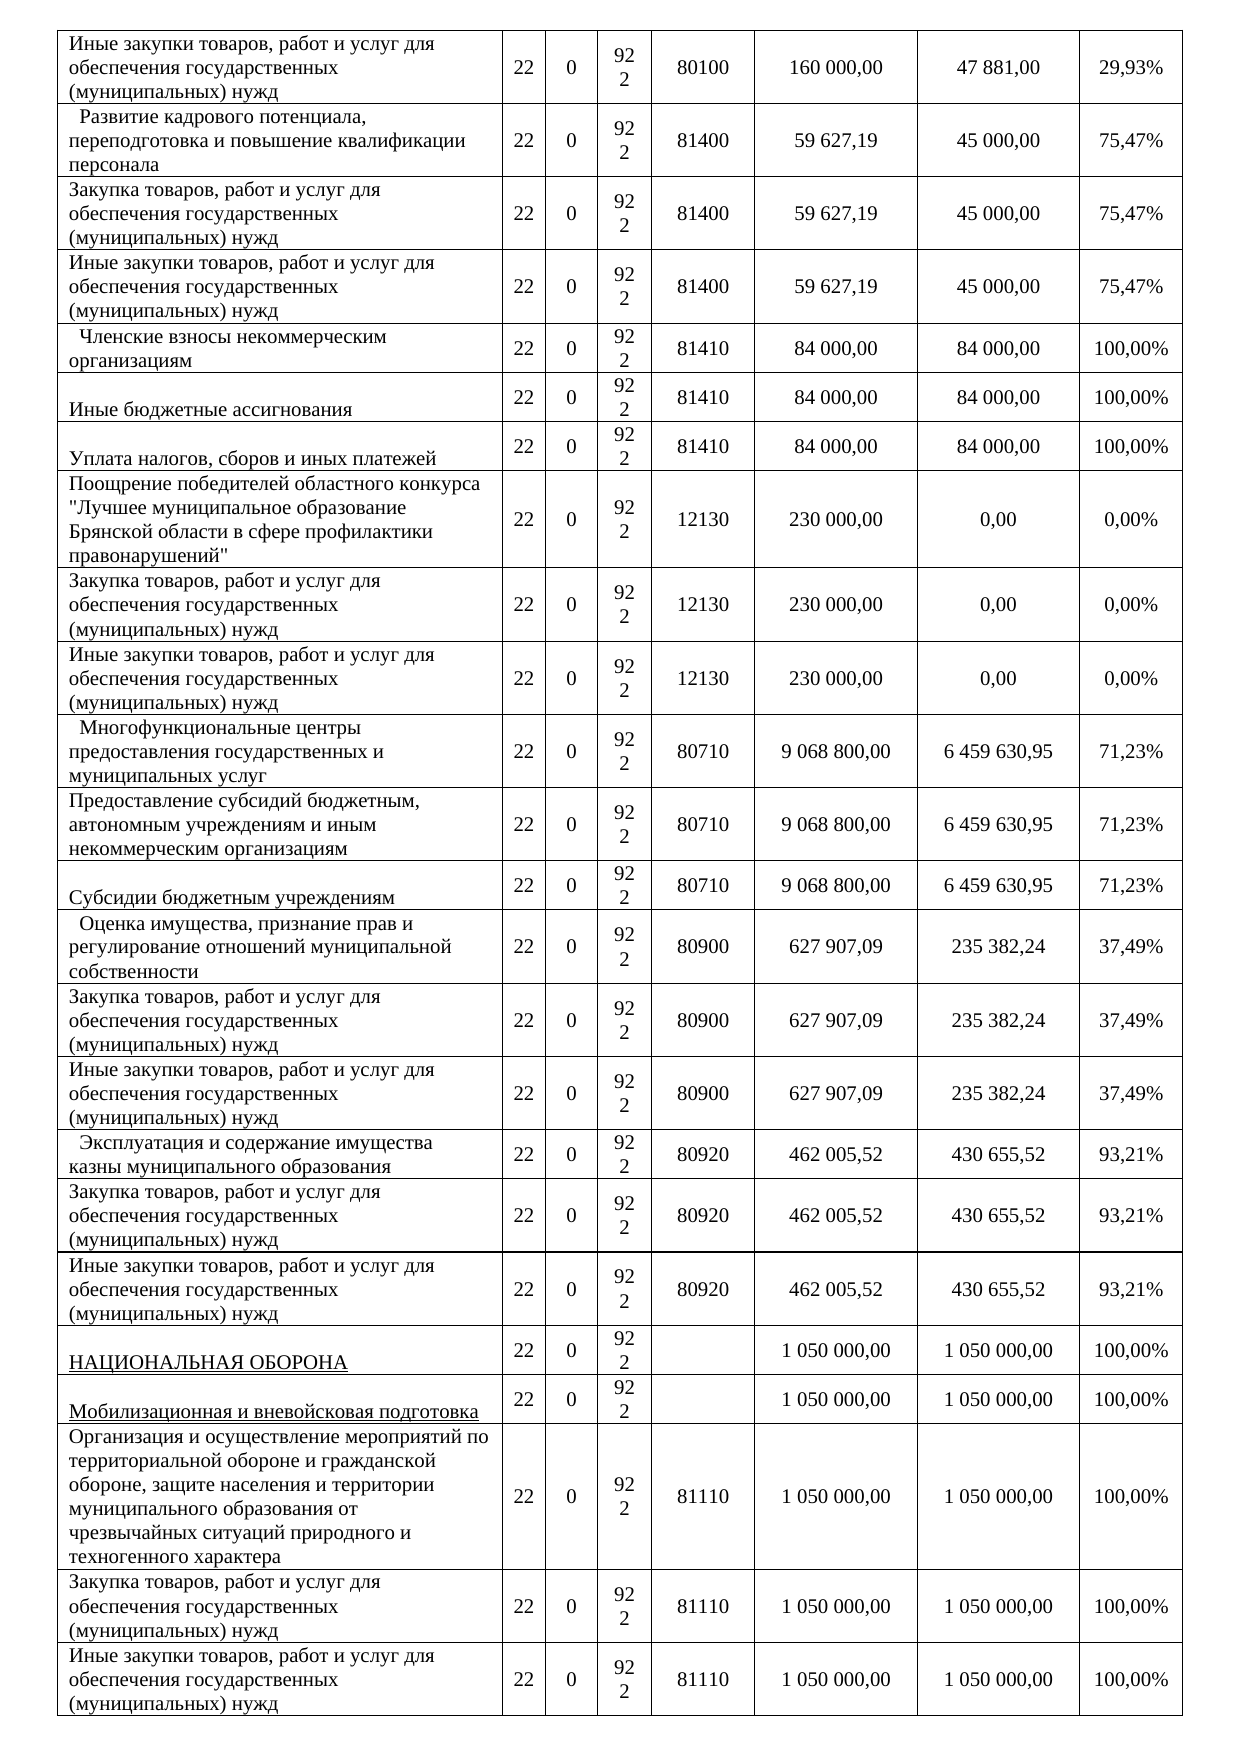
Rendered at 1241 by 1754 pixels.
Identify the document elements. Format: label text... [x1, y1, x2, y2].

table_cell 93,21% [1080, 1179, 1182, 1251]
table_cell 84 000,00 [918, 422, 1079, 470]
table_cell 922 [598, 568, 651, 641]
table_cell 100,00% [1080, 1424, 1182, 1568]
table_cell 84 000,00 [755, 422, 917, 470]
table_cell 922 [598, 1424, 651, 1568]
table_cell 230 000,00 [755, 471, 917, 567]
table_cell 81110 [652, 1643, 754, 1715]
table_cell 922 [598, 642, 651, 714]
table_cell 80900 [652, 984, 754, 1056]
table_cell 1 050 000,00 [755, 1375, 917, 1423]
table_cell 84 000,00 [918, 324, 1079, 372]
table_cell 235 382,24 [918, 1057, 1079, 1129]
table_cell 81110 [652, 1570, 754, 1642]
table_cell 0,00% [1080, 642, 1182, 714]
table_cell 75,47% [1080, 250, 1182, 322]
table_cell 922 [598, 984, 651, 1056]
table_cell 84 000,00 [918, 373, 1079, 421]
table_cell Развитие кадрового потенциала, переподготовка и повышение квалификации персонала [58, 104, 502, 176]
table_cell 922 [598, 1326, 651, 1374]
table_cell 75,47% [1080, 177, 1182, 249]
table_cell 6 459 630,95 [918, 715, 1079, 787]
table_cell Иные закупки товаров, работ и услуг для обеспечения государственных (муниципальных) нужд [58, 1253, 502, 1325]
table_cell 81110 [652, 1424, 754, 1568]
table_cell 100,00% [1080, 1643, 1182, 1715]
table_cell 22 [503, 1253, 545, 1325]
table_cell НАЦИОНАЛЬНАЯ ОБОРОНА [58, 1326, 502, 1374]
table_cell 71,23% [1080, 788, 1182, 860]
table_cell Иные закупки товаров, работ и услуг для обеспечения государственных (муниципальных) нужд [58, 1643, 502, 1715]
table_cell 80710 [652, 861, 754, 909]
table_cell 462 005,52 [755, 1179, 917, 1251]
table_cell 22 [503, 1643, 545, 1715]
table_cell 47 881,00 [918, 31, 1079, 103]
table_cell 0,00% [1080, 568, 1182, 641]
table_cell 80710 [652, 788, 754, 860]
table_cell 0 [546, 471, 597, 567]
table_cell 922 [598, 324, 651, 372]
table_cell 0 [546, 568, 597, 641]
table_cell 0 [546, 1253, 597, 1325]
table_cell 1 050 000,00 [918, 1375, 1079, 1423]
table_cell 922 [598, 1179, 651, 1251]
table_cell Иные закупки товаров, работ и услуг для обеспечения государственных (муниципальных) нужд [58, 1057, 502, 1129]
table_cell 922 [598, 1643, 651, 1715]
table_cell 59 627,19 [755, 250, 917, 322]
table_cell Уплата налогов, сборов и иных платежей [58, 422, 502, 470]
table_cell 0 [546, 861, 597, 909]
table_cell 1 050 000,00 [918, 1326, 1079, 1374]
table_cell 22 [503, 715, 545, 787]
table_cell [652, 1375, 754, 1423]
table_cell Закупка товаров, работ и услуг для обеспечения государственных (муниципальных) нужд [58, 1179, 502, 1251]
table_cell 12130 [652, 471, 754, 567]
table_cell 100,00% [1080, 1570, 1182, 1642]
table_cell 22 [503, 250, 545, 322]
table_cell 1 050 000,00 [755, 1424, 917, 1568]
table_cell 0 [546, 177, 597, 249]
table_cell 9 068 800,00 [755, 715, 917, 787]
table_cell Многофункциональные центры предоставления государственных и муниципальных услуг [58, 715, 502, 787]
table_cell 1 050 000,00 [918, 1570, 1079, 1642]
table_cell 80100 [652, 31, 754, 103]
table_cell 0,00% [1080, 471, 1182, 567]
table_cell 81400 [652, 250, 754, 322]
table_cell 80900 [652, 910, 754, 983]
table_cell 230 000,00 [755, 642, 917, 714]
table_cell 22 [503, 1179, 545, 1251]
table_cell 12130 [652, 642, 754, 714]
table_cell 22 [503, 1326, 545, 1374]
table_cell 430 655,52 [918, 1130, 1079, 1178]
table_cell 93,21% [1080, 1130, 1182, 1178]
table_cell 37,49% [1080, 1057, 1182, 1129]
table_cell 22 [503, 568, 545, 641]
table_cell 22 [503, 177, 545, 249]
table_cell 922 [598, 104, 651, 176]
table_cell 0 [546, 1570, 597, 1642]
table_cell 627 907,09 [755, 1057, 917, 1129]
table_cell 922 [598, 715, 651, 787]
table_cell Оценка имущества, признание прав и регулирование отношений муниципальной собственности [58, 910, 502, 983]
table_cell 29,93% [1080, 31, 1182, 103]
table_cell 81410 [652, 324, 754, 372]
table_cell 922 [598, 1057, 651, 1129]
table_cell 100,00% [1080, 324, 1182, 372]
table_cell 22 [503, 31, 545, 103]
table_cell 0 [546, 1424, 597, 1568]
table_cell 0 [546, 1057, 597, 1129]
table_cell 45 000,00 [918, 250, 1079, 322]
table_cell 45 000,00 [918, 104, 1079, 176]
table_cell 0 [546, 1179, 597, 1251]
table_cell Иные закупки товаров, работ и услуг для обеспечения государственных (муниципальных) нужд [58, 31, 502, 103]
table_cell 922 [598, 861, 651, 909]
table_cell 9 068 800,00 [755, 788, 917, 860]
table_cell Предоставление субсидий бюджетным, автономным учреждениям и иным некоммерческим организациям [58, 788, 502, 860]
table_cell 0,00 [918, 471, 1079, 567]
table_cell Закупка товаров, работ и услуг для обеспечения государственных (муниципальных) нужд [58, 568, 502, 641]
table_cell Иные закупки товаров, работ и услуг для обеспечения государственных (муниципальных) нужд [58, 250, 502, 322]
table_cell Мобилизационная и вневойсковая подготовка [58, 1375, 502, 1423]
table_cell 22 [503, 1375, 545, 1423]
table_cell 22 [503, 984, 545, 1056]
table_cell 93,21% [1080, 1253, 1182, 1325]
table_cell 160 000,00 [755, 31, 917, 103]
table_cell 922 [598, 1375, 651, 1423]
table_cell 22 [503, 861, 545, 909]
table_cell 0 [546, 250, 597, 322]
table_cell 922 [598, 1130, 651, 1178]
table_cell 0 [546, 1375, 597, 1423]
table_cell 6 459 630,95 [918, 788, 1079, 860]
table_cell [652, 1326, 754, 1374]
table_cell 81410 [652, 373, 754, 421]
table_cell Членские взносы некоммерческим организациям [58, 324, 502, 372]
table_cell 230 000,00 [755, 568, 917, 641]
table_cell 922 [598, 422, 651, 470]
table_cell 9 068 800,00 [755, 861, 917, 909]
table_cell 81410 [652, 422, 754, 470]
table_cell 22 [503, 788, 545, 860]
table_cell 71,23% [1080, 715, 1182, 787]
table_cell 100,00% [1080, 373, 1182, 421]
table_cell Закупка товаров, работ и услуг для обеспечения государственных (муниципальных) нужд [58, 984, 502, 1056]
table_cell 100,00% [1080, 1326, 1182, 1374]
table_cell 22 [503, 1570, 545, 1642]
table_cell 1 050 000,00 [918, 1643, 1079, 1715]
table_cell 0,00 [918, 568, 1079, 641]
table_cell 80710 [652, 715, 754, 787]
table_cell 0 [546, 642, 597, 714]
table_cell 12130 [652, 568, 754, 641]
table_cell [58, 1424, 502, 1568]
table_cell 22 [503, 1424, 545, 1568]
table_cell 462 005,52 [755, 1130, 917, 1178]
table_cell 22 [503, 422, 545, 470]
table_cell 0 [546, 31, 597, 103]
table_cell 627 907,09 [755, 984, 917, 1056]
table_cell 71,23% [1080, 861, 1182, 909]
table_cell 22 [503, 910, 545, 983]
table_cell 0 [546, 422, 597, 470]
table_cell 22 [503, 642, 545, 714]
table_cell 235 382,24 [918, 910, 1079, 983]
table_cell 80920 [652, 1179, 754, 1251]
table_cell 22 [503, 373, 545, 421]
table_cell 81400 [652, 177, 754, 249]
table_cell 37,49% [1080, 910, 1182, 983]
table_cell 84 000,00 [755, 324, 917, 372]
table_cell 922 [598, 250, 651, 322]
table_cell 0 [546, 910, 597, 983]
table_cell Субсидии бюджетным учреждениям [58, 861, 502, 909]
table_cell 0 [546, 1643, 597, 1715]
table_cell 922 [598, 471, 651, 567]
table_cell 922 [598, 788, 651, 860]
table_cell Иные закупки товаров, работ и услуг для обеспечения государственных (муниципальных) нужд [58, 642, 502, 714]
table_cell 0,00 [918, 642, 1079, 714]
table_cell 0 [546, 788, 597, 860]
table_cell 22 [503, 104, 545, 176]
table_cell Поощрение победителей областного конкурса "Лучшее муниципальное образование Брянской области в сфере профилактики правонарушений" [58, 471, 502, 567]
table_cell 22 [503, 1057, 545, 1129]
table_cell 1 050 000,00 [755, 1326, 917, 1374]
table_cell 0 [546, 715, 597, 787]
table_cell 922 [598, 1253, 651, 1325]
table_cell 80920 [652, 1130, 754, 1178]
table_cell 235 382,24 [918, 984, 1079, 1056]
table_cell 922 [598, 373, 651, 421]
table_cell Иные бюджетные ассигнования [58, 373, 502, 421]
table_cell 922 [598, 910, 651, 983]
table_cell 1 050 000,00 [755, 1570, 917, 1642]
table_cell 100,00% [1080, 1375, 1182, 1423]
table_cell 75,47% [1080, 104, 1182, 176]
table_cell 430 655,52 [918, 1253, 1079, 1325]
table_cell 22 [503, 471, 545, 567]
table_cell Эксплуатация и содержание имущества казны муниципального образования [58, 1130, 502, 1178]
table_cell 84 000,00 [755, 373, 917, 421]
table_cell 462 005,52 [755, 1253, 917, 1325]
table_cell 430 655,52 [918, 1179, 1079, 1251]
table_cell 922 [598, 177, 651, 249]
table_cell 37,49% [1080, 984, 1182, 1056]
table_cell 59 627,19 [755, 104, 917, 176]
table_cell 0 [546, 1130, 597, 1178]
table_cell 0 [546, 1326, 597, 1374]
table_cell 1 050 000,00 [755, 1643, 917, 1715]
table_cell 59 627,19 [755, 177, 917, 249]
table_cell 6 459 630,95 [918, 861, 1079, 909]
table_cell 922 [598, 31, 651, 103]
table_cell 80920 [652, 1253, 754, 1325]
table_cell 45 000,00 [918, 177, 1079, 249]
table_cell 0 [546, 984, 597, 1056]
table_cell 22 [503, 324, 545, 372]
table_cell 1 050 000,00 [918, 1424, 1079, 1568]
table_cell Закупка товаров, работ и услуг для обеспечения государственных (муниципальных) нужд [58, 1570, 502, 1642]
table_cell 0 [546, 104, 597, 176]
table_cell 80900 [652, 1057, 754, 1129]
table_cell 22 [503, 1130, 545, 1178]
table_cell 100,00% [1080, 422, 1182, 470]
table_cell 627 907,09 [755, 910, 917, 983]
table_cell 0 [546, 373, 597, 421]
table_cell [58, 177, 502, 249]
table_cell 0 [546, 324, 597, 372]
table_cell 81400 [652, 104, 754, 176]
table_cell 922 [598, 1570, 651, 1642]
